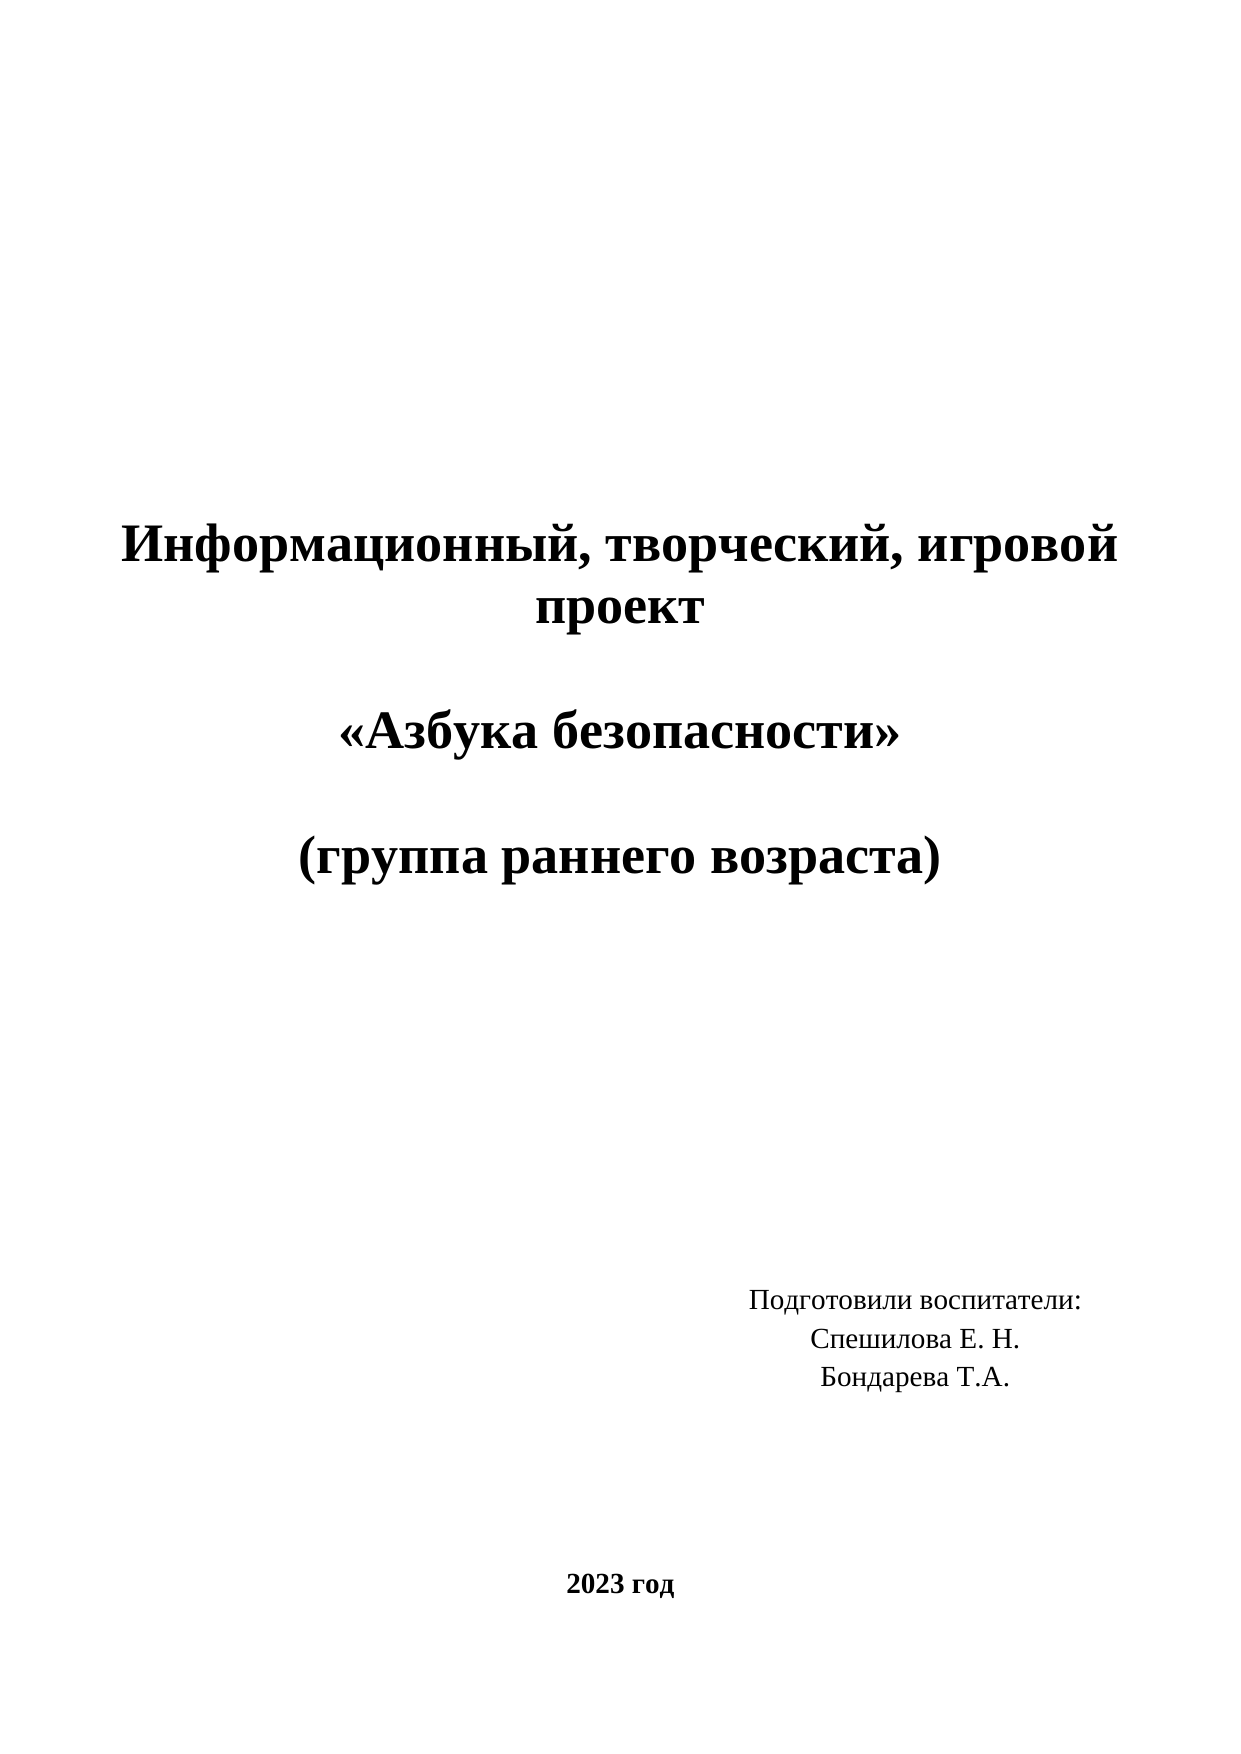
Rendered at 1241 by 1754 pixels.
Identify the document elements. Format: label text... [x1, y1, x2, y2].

text Информационный, творческий, игровой проект [75, 511, 1165, 636]
text (группа раннего возраста) [75, 822, 1165, 885]
text Спешилова Е. Н. [665, 1321, 1165, 1354]
text Подготовили воспитатели: [665, 1282, 1165, 1316]
text 2023 год [75, 1566, 1165, 1599]
text Бондарева Т.А. [665, 1359, 1165, 1393]
text «Азбука безопасности» [75, 698, 1165, 760]
